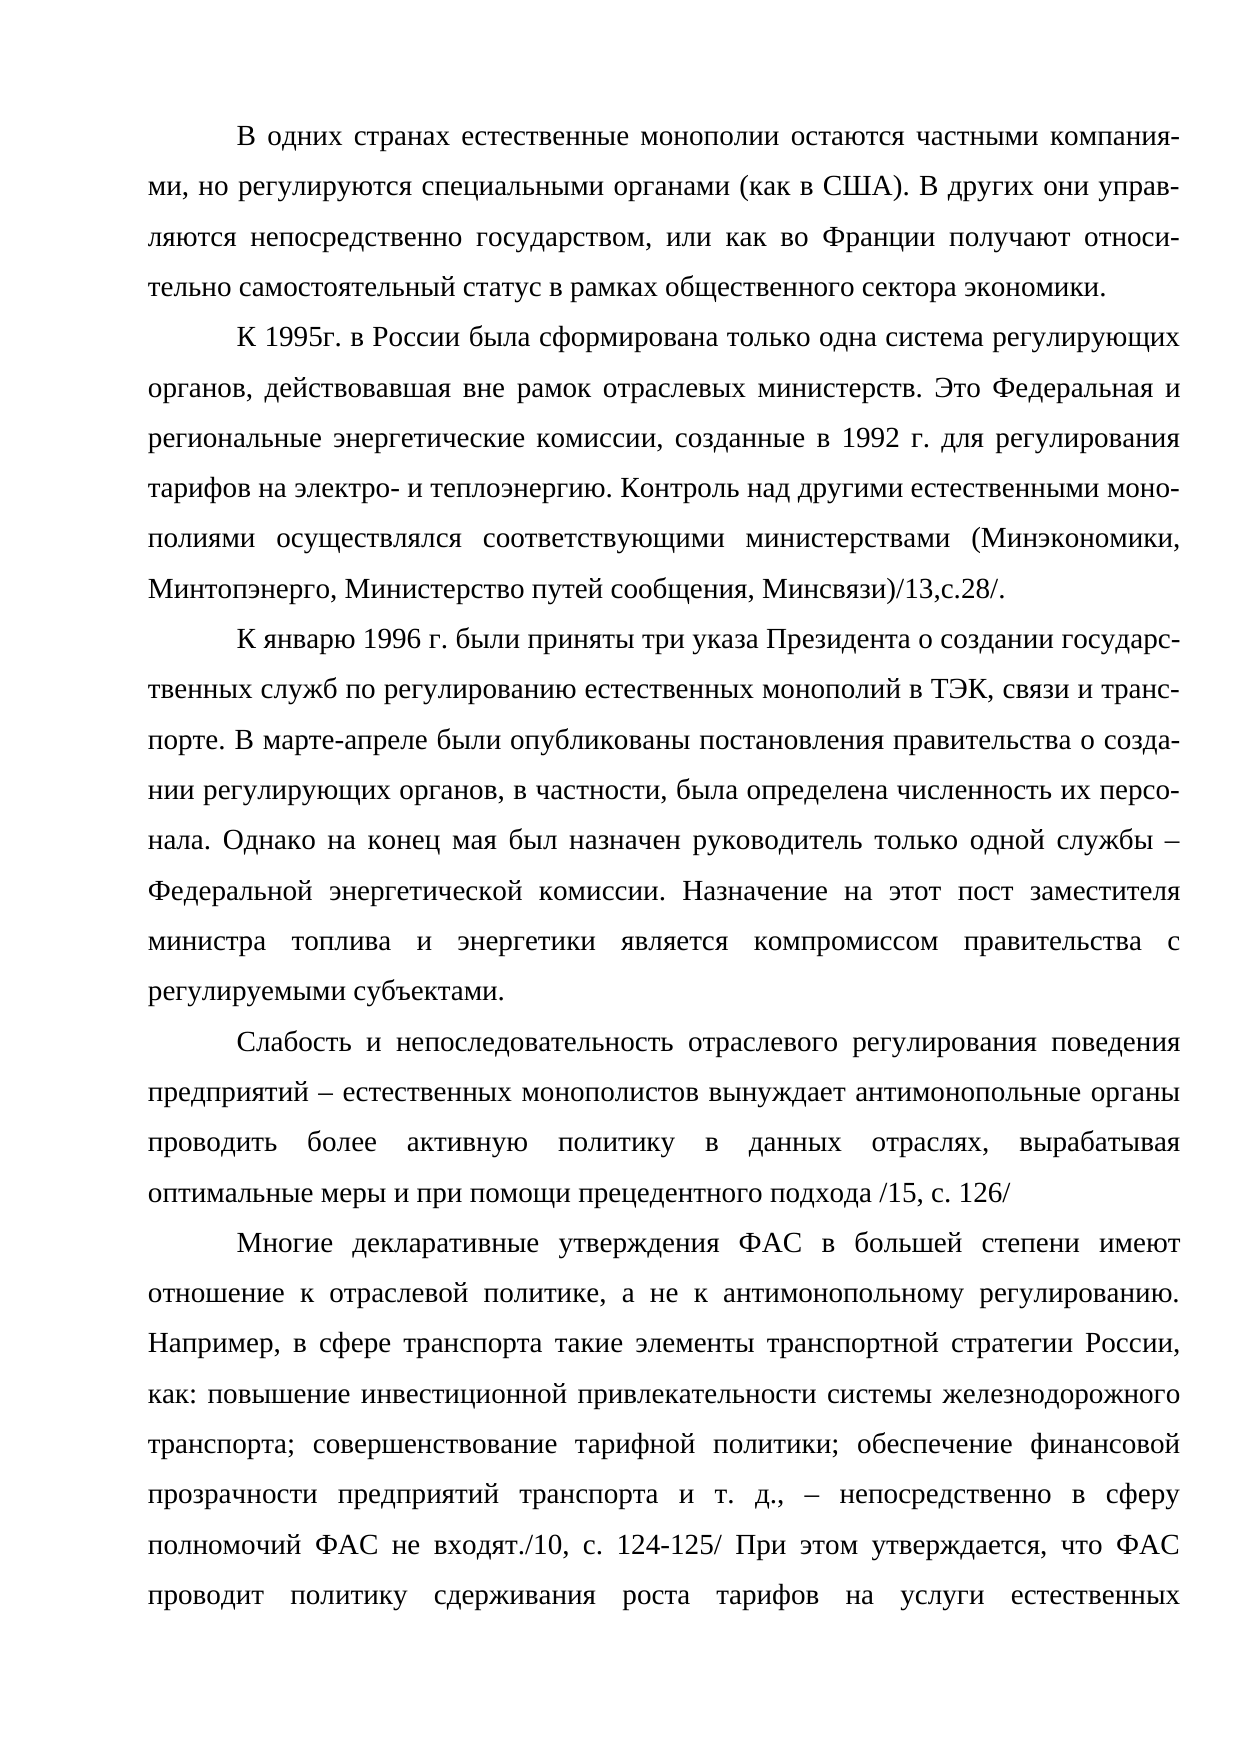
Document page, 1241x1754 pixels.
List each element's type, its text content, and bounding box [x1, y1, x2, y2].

text К январю 1996 г. были приняты три указа Президента о создании государс-твенных служб по регулированию естественных монополий в ТЭК, связи и транс-порте. В марте-апреле были опубликованы постановления правительства о созда-нии регулирующих органов, в частности, была определена численность их персо-нала. Однако на конец мая был назначен руководитель только одной службы – Федеральной энергетической комиссии. Назначение на этот пост заместителя министра топлива и энергетики является компромиссом правительства с регулируемыми субъектами. [148, 621, 1181, 1007]
text В одних странах естественные монополии остаются частными компания-ми, но регулируются специальными органами (как в США). В других они управ-ляются непосредственно государством, или как во Франции получают относи-тельно самостоятельный статус в рамках общественного сектора экономики. [148, 118, 1181, 303]
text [148, 1225, 1181, 1611]
text К 1995г. в России была сформирована только одна система регулирующих органов, действовавшая вне рамок отраслевых министерств. Это Федеральная и региональные энергетические комиссии, созданные в 1992 г. для регулирования тарифов на электро- и теплоэнергию. Контроль над другими естественными моно-полиями осуществлялся соответствующими министерствами (Минэкономики, Минтопэнерго, Министерство путей сообщения, Минсвязи)/13,с.28/. [148, 319, 1181, 604]
text Слабость и непоследовательность отраслевого регулирования поведения предприятий – естественных монополистов вынуждает антимонопольные органы проводить более активную политику в данных отраслях, вырабатывая оптимальные меры и при помощи прецедентного подхода /15, с. 126/ [148, 1024, 1181, 1208]
